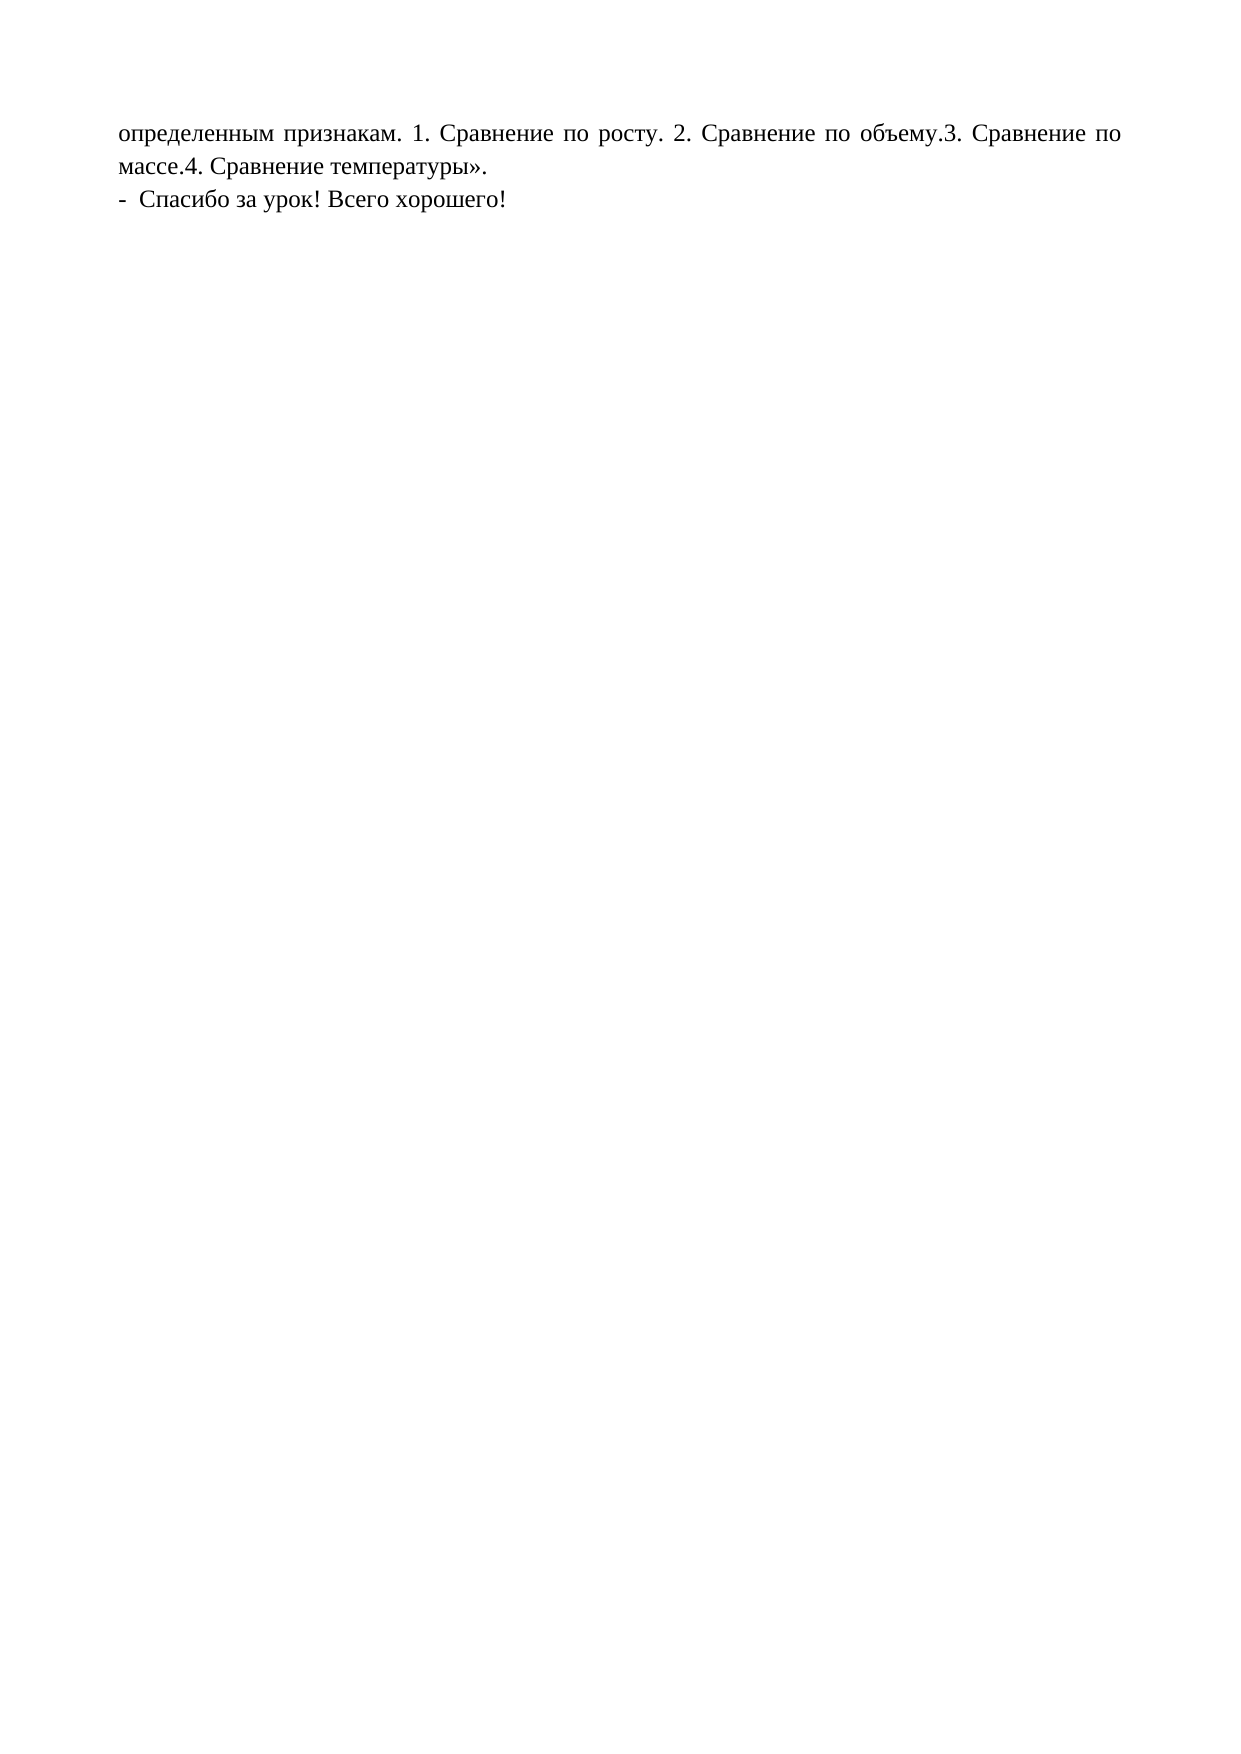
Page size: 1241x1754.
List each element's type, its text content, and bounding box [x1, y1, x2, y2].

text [118, 118, 1122, 180]
text - Спасибо за урок! Всего хорошего! [118, 184, 1122, 213]
